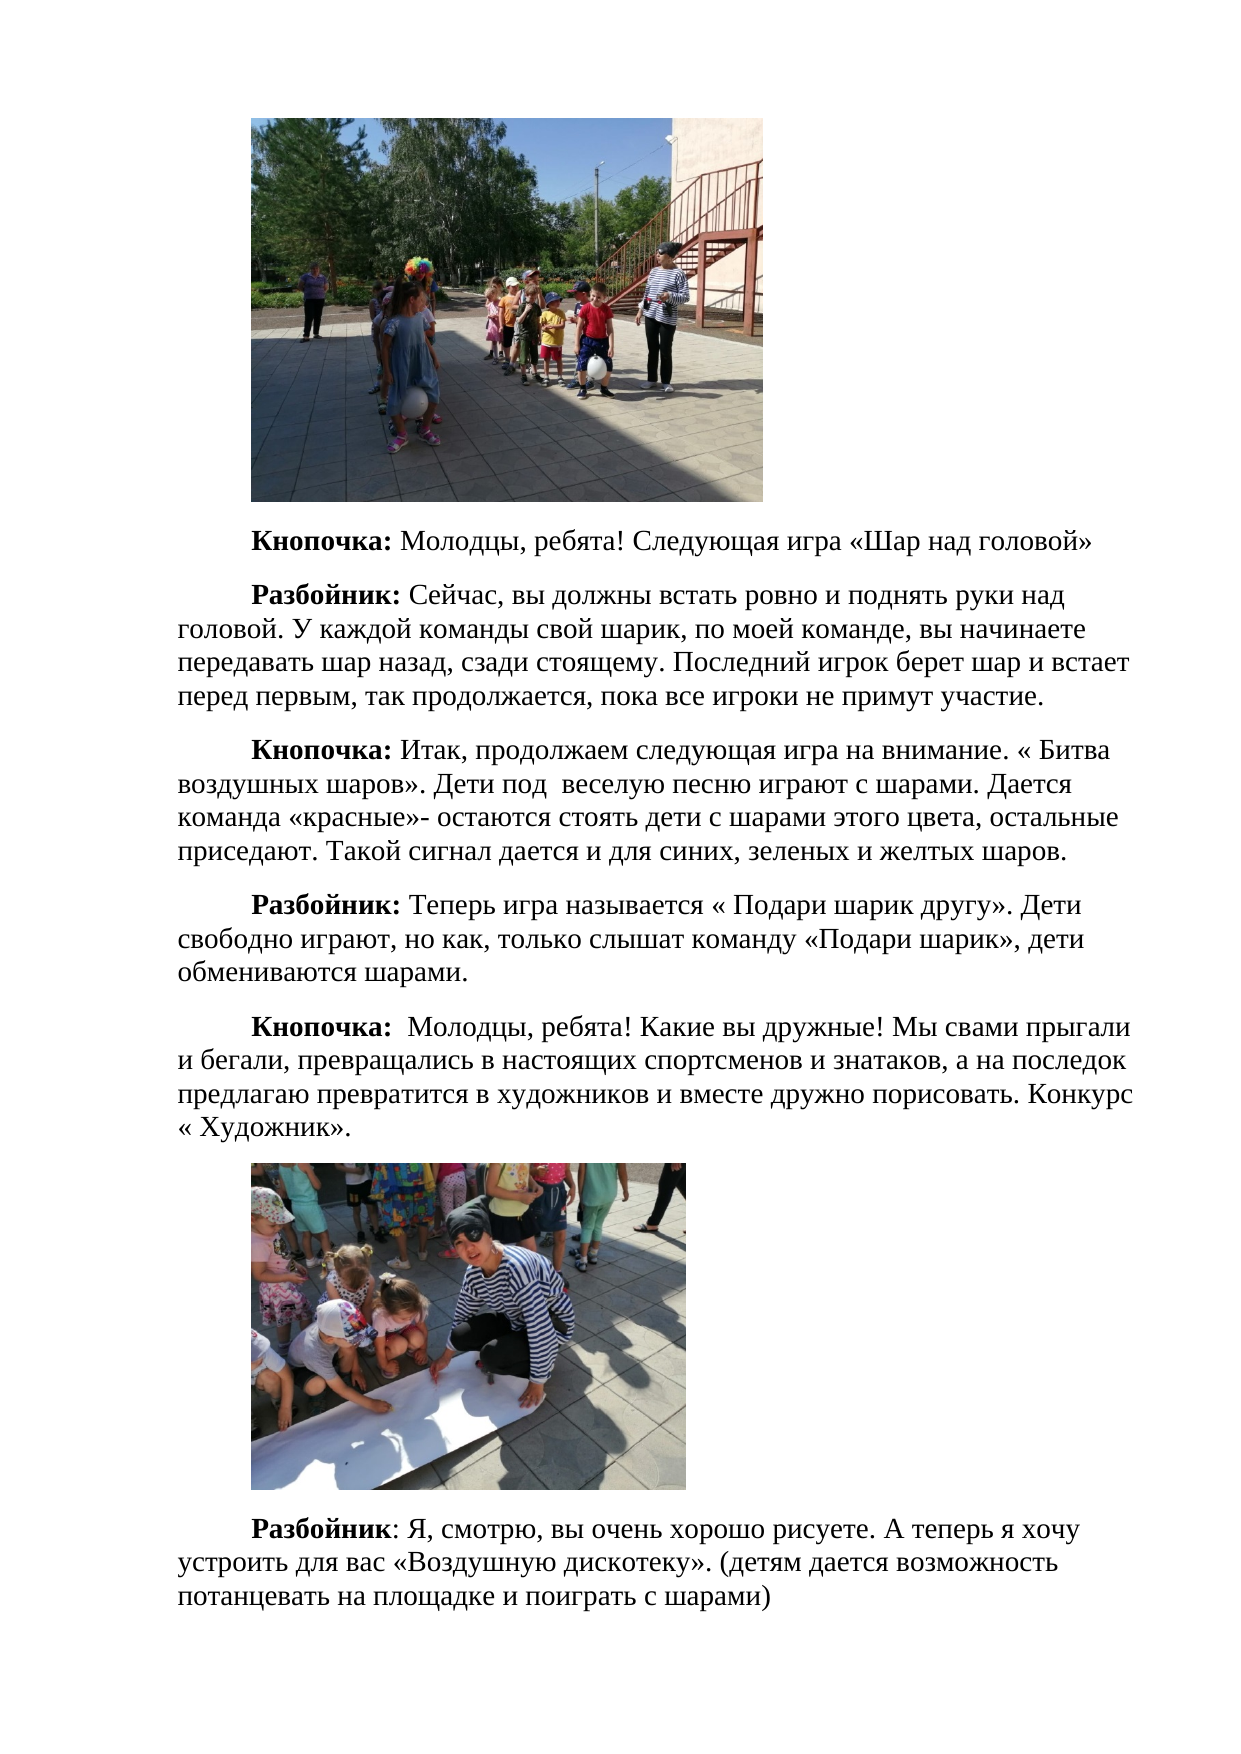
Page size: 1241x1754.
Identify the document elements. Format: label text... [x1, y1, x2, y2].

picture [251, 118, 763, 502]
text Разбойник: Теперь игра называется « Подари шарик другу». Дети свободно играют, но как, только слышат команду «Подари шарик», дети обмениваются шарами. [177, 887, 1152, 988]
picture [251, 1163, 686, 1490]
text Разбойник: Я, смотрю, вы очень хорошо рисуете. А теперь я хочу устроить для вас «Воздушную дискотеку». (детям дается возможность потанцевать на площадке и поиграть с шарами) [177, 1511, 1152, 1611]
text Кнопочка: Молодцы, ребята! Какие вы дружные! Мы свами прыгали и бегали, превращались в настоящих спортсменов и знатаков, а на последок предлагаю превратится в художников и вместе дружно порисовать. Конкурс « Художник». [177, 1009, 1152, 1143]
text Кнопочка: Итак, продолжаем следующая игра на внимание. « Битва воздушных шаров». Дети под веселую песню играют с шарами. Дается команда «красные»- остаются стоять дети с шарами этого цвета, остальные приседают. Такой сигнал дается и для синих, зеленых и желтых шаров. [177, 732, 1152, 866]
text Разбойник: Сейчас, вы должны встать ровно и поднять руки над головой. У каждой команды свой шарик, по моей команде, вы начинаете передавать шар назад, сзади стоящему. Последний игрок берет шар и встает перед первым, так продолжается, пока все игроки не примут участие. [177, 577, 1152, 711]
text Кнопочка: Молодцы, ребята! Следующая игра «Шар над головой» [177, 523, 1152, 556]
